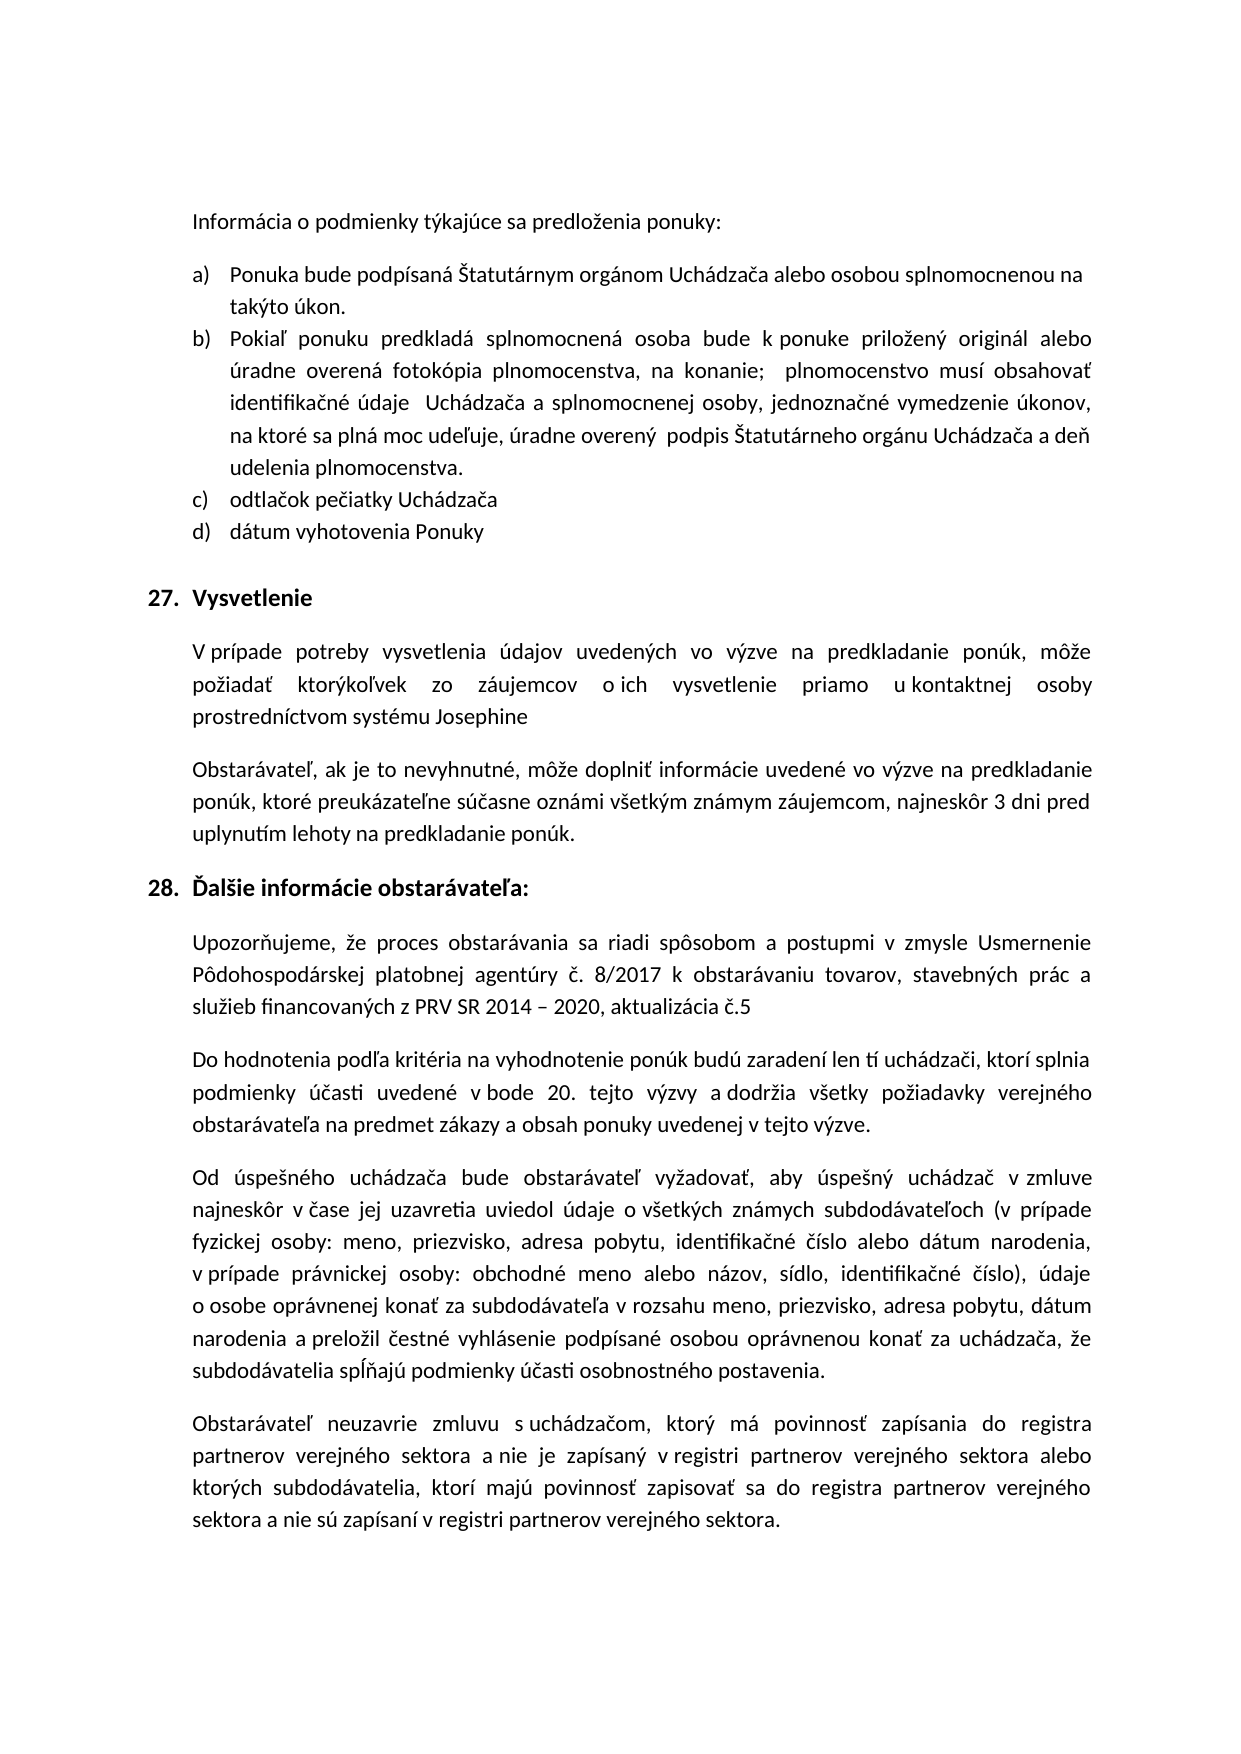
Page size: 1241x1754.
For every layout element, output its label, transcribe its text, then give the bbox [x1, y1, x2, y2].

list Ďalšie informácie obstarávateľa: [148, 872, 1092, 903]
list dátum vyhotovenia Ponuky [192, 517, 1092, 545]
text V prípade potreby vysvetlenia údajov uvedených vo výzve na predkladanie ponúk, môže požiadať ktorýkoľvek zo záujemcov o ich vysvetlenie priamo u kontaktnej osoby prostredníctvom systému Josephine [192, 637, 1092, 730]
text Obstarávateľ neuzavrie zmluvu s uchádzačom, ktorý má povinnosť zapísania do registra partnerov verejného sektora a nie je zapísaný v registri partnerov verejného sektora alebo ktorých subdodávatelia, ktorí majú povinnosť zapisovať sa do registra partnerov verejného sektora a nie sú zapísaní v registri partnerov verejného sektora. [192, 1409, 1092, 1534]
list odtlačok pečiatky Uchádzača [192, 485, 1092, 513]
text Obstarávateľ, ak je to nevyhnutné, môže doplniť informácie uvedené vo výzve na predkladanie ponúk, ktoré preukázateľne súčasne oznámi všetkým známym záujemcom, najneskôr 3 dni pred uplynutím lehoty na predkladanie ponúk. [192, 755, 1092, 847]
text Od úspešného uchádzača bude obstarávateľ vyžadovať, aby úspešný uchádzač v zmluve najneskôr v čase jej uzavretia uviedol údaje o všetkých známych subdodávateľoch (v prípade fyzickej osoby: meno, priezvisko, adresa pobytu, identifikačné číslo alebo dátum narodenia, v prípade právnickej osoby: obchodné meno alebo názov, sídlo, identifikačné číslo), údaje o osobe oprávnenej konať za subdodávateľa v rozsahu meno, priezvisko, adresa pobytu, dátum narodenia a preložil čestné vyhlásenie podpísané osobou oprávnenou konať za uchádzača, že subdodávatelia spĺňajú podmienky účasti osobnostného postavenia. [192, 1163, 1092, 1384]
list Pokiaľ ponuku predkladá splnomocnená osoba bude k ponuke priložený originál alebo úradne overená fotokópia plnomocenstva, na konanie; plnomocenstvo musí obsahovať identifikačné údaje Uchádzača a splnomocnenej osoby, jednoznačné vymedzenie úkonov, na ktoré sa plná moc udeľuje, úradne overený podpis Štatutárneho orgánu Uchádzača a deň udelenia plnomocenstva. [192, 324, 1092, 481]
text Informácia o podmienky týkajúce sa predloženia ponuky: [192, 207, 1092, 235]
text Do hodnotenia podľa kritéria na vyhodnotenie ponúk budú zaradení len tí uchádzači, ktorí splnia podmienky účasti uvedené v bode 20. tejto výzvy a dodržia všetky požiadavky verejného obstarávateľa na predmet zákazy a obsah ponuky uvedenej v tejto výzve. [192, 1046, 1092, 1138]
text Upozorňujeme, že proces obstarávania sa riadi spôsobom a postupmi v zmysle Usmernenie Pôdohospodárskej platobnej agentúry č. 8/2017 k obstarávaniu tovarov, stavebných prác a služieb financovaných z PRV SR 2014 – 2020, aktualizácia č.5 [192, 928, 1092, 1021]
list Ponuka bude podpísaná Štatutárnym orgánom Uchádzača alebo osobou splnomocnenou na takýto úkon. [192, 260, 1092, 320]
list Vysvetlenie [148, 582, 1092, 612]
